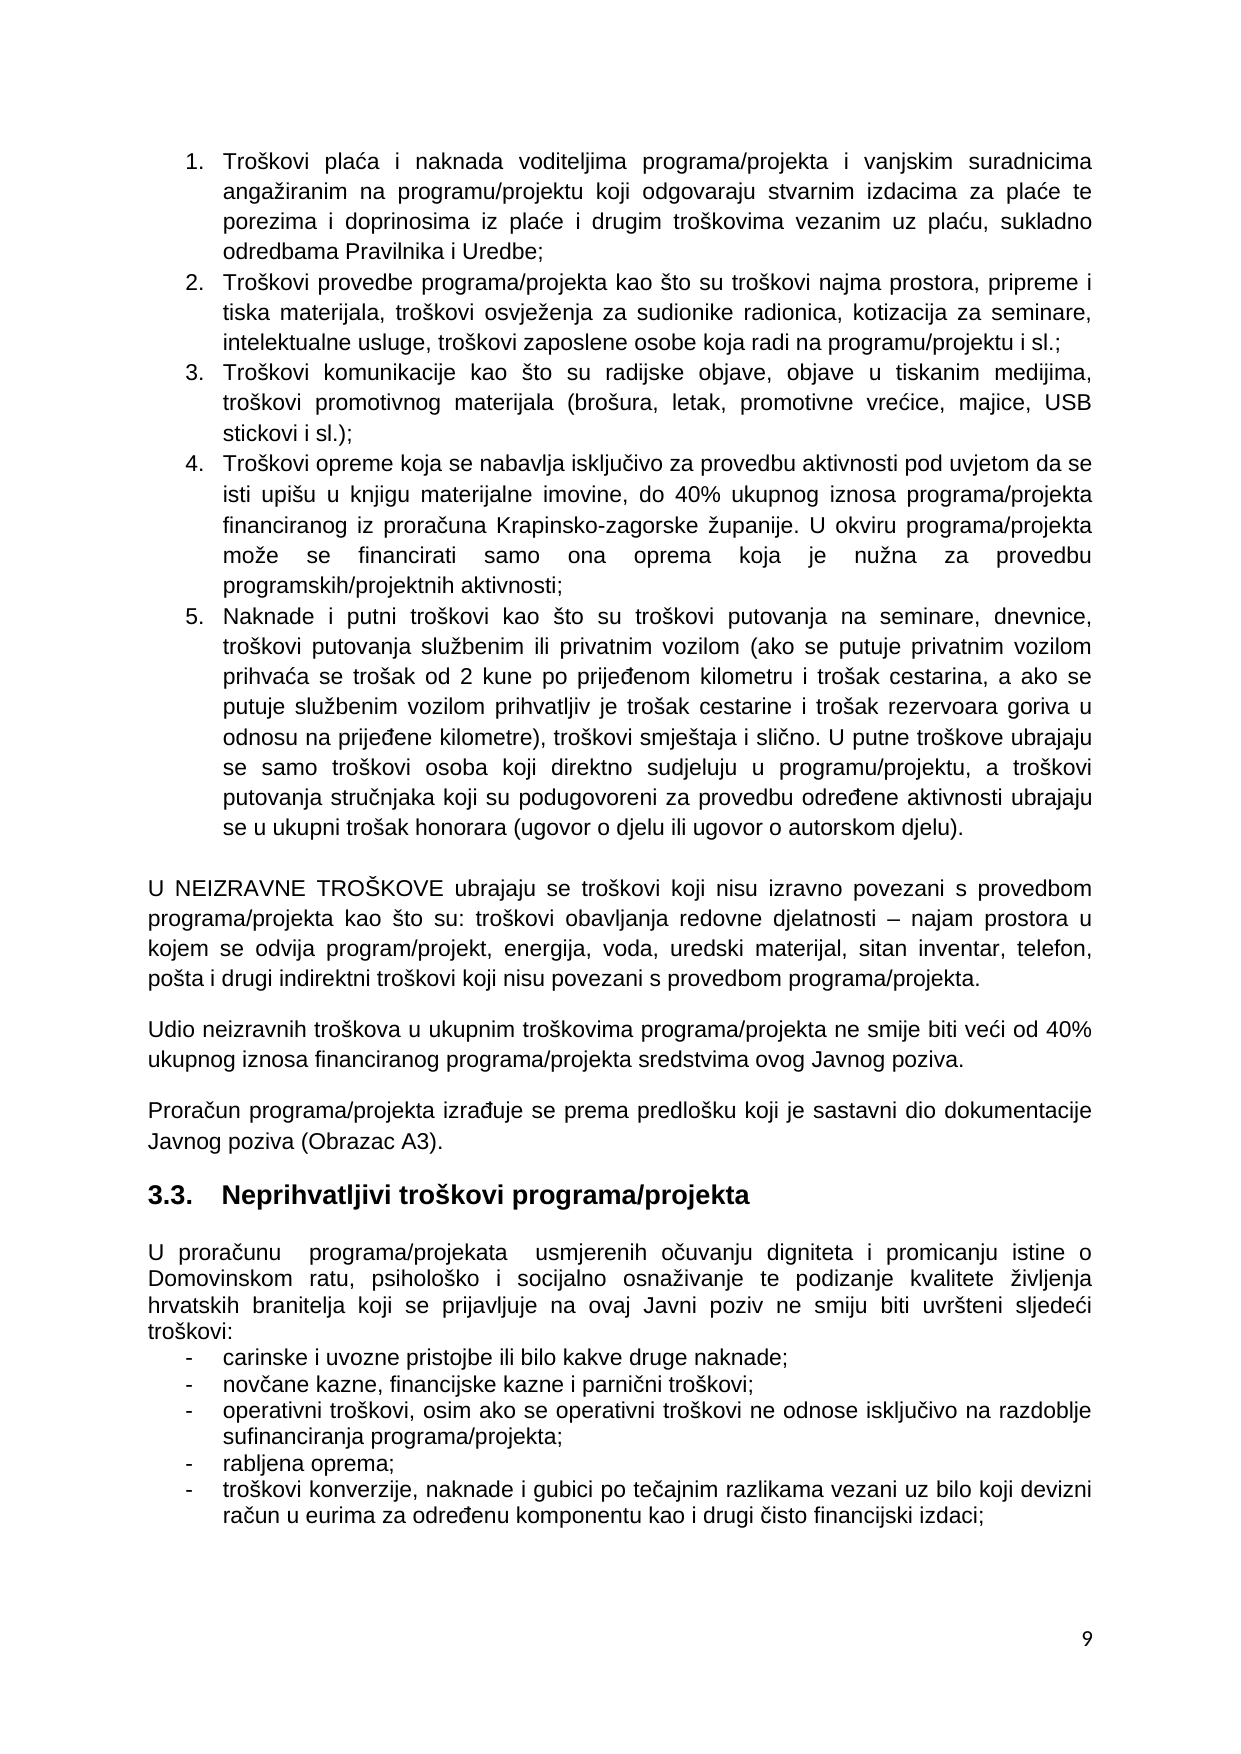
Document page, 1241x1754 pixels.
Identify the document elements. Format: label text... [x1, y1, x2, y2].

text Udio neizravnih troškova u ukupnim troškovima programa/projekta ne smije biti veći od 40% ukupnog iznosa financiranog programa/projekta sredstvima ovog Javnog poziva. [148, 1016, 1093, 1073]
text Proračun programa/projekta izrađuje se prema predlošku koji je sastavni dio dokumentacije Javnog poziva (Obrazac A3). [148, 1097, 1093, 1154]
list Troškovi provedbe programa/projekta kao što su troškovi najma prostora, pripreme i tiska materijala, troškovi osvježenja za sudionike radionica, kotizacija za seminare, intelektualne usluge, troškovi zaposlene osobe koja radi na programu/projektu i sl.; [185, 268, 1093, 355]
list novčane kazne, financijske kazne i parnični troškovi; [185, 1371, 1093, 1397]
subtitle 3.3. Neprihvatljivi troškovi programa/projekta [148, 1179, 1093, 1210]
list carinske i uvozne pristojbe ili bilo kakve druge naknade; [185, 1344, 1093, 1371]
list operativni troškovi, osim ako se operativni troškovi ne odnose isključivo na razdoblje sufinanciranja programa/projekta; [185, 1397, 1093, 1450]
list Naknade i putni troškovi kao što su troškovi putovanja na seminare, dnevnice, troškovi putovanja službenim ili privatnim vozilom (ako se putuje privatnim vozilom prihvaća se trošak od 2 kune po prijeđenom kilometru i trošak cestarina, a ako se putuje službenim vozilom prihvatljiv je trošak cestarine i trošak rezervoara goriva u odnosu na prijeđene kilometre), troškovi smještaja i slično. U putne troškove ubrajaju se samo troškovi osoba koji direktno sudjeluju u programu/projektu, a troškovi putovanja stručnjaka koji su podugovoreni za provedbu određene aktivnosti ubrajaju se u ukupni trošak honorara (ugovor o djelu ili ugovor o autorskom djelu). [185, 603, 1093, 841]
list Troškovi plaća i naknada voditeljima programa/projekta i vanjskim suradnicima angažiranim na programu/projektu koji odgovaraju stvarnim izdacima za plaće te porezima i doprinosima iz plaće i drugim troškovima vezanim uz plaću, sukladno odredbama Pravilnika i Uredbe; [185, 148, 1093, 264]
list Troškovi opreme koja se nabavlja isključivo za provedbu aktivnosti pod uvjetom da se isti upišu u knjigu materijalne imovine, do 40% ukupnog iznosa programa/projekta financiranog iz proračuna Krapinsko-zagorske županije. U okviru programa/projekta može se financirati samo ona oprema koja je nužna za provedbu programskih/projektnih aktivnosti; [185, 450, 1093, 599]
list troškovi konverzije, naknade i gubici po tečajnim razlikama vezani uz bilo koji devizni račun u eurima za određenu komponentu kao i drugi čisto financijski izdaci; [185, 1476, 1093, 1529]
text U NEIZRAVNE TROŠKOVE ubrajaju se troškovi koji nisu izravno povezani s provedbom programa/projekta kao što su: troškovi obavljanja redovne djelatnosti – najam prostora u kojem se odvija program/projekt, energija, voda, uredski materijal, sitan inventar, telefon, pošta i drugi indirektni troškovi koji nisu povezani s provedbom programa/projekta. [148, 874, 1093, 992]
text U proračunu programa/projekata usmjerenih očuvanju digniteta i promicanju istine o Domovinskom ratu, psihološko i socijalno osnaživanje te podizanje kvalitete življenja hrvatskih branitelja koji se prijavljuje na ovaj Javni poziv ne smiju biti uvršteni sljedeći troškovi: [148, 1239, 1093, 1344]
list Troškovi komunikacije kao što su radijske objave, objave u tiskanim medijima, troškovi promotivnog materijala (brošura, letak, promotivne vrećice, majice, USB stickovi i sl.); [185, 359, 1093, 446]
list rabljena oprema; [185, 1450, 1093, 1476]
